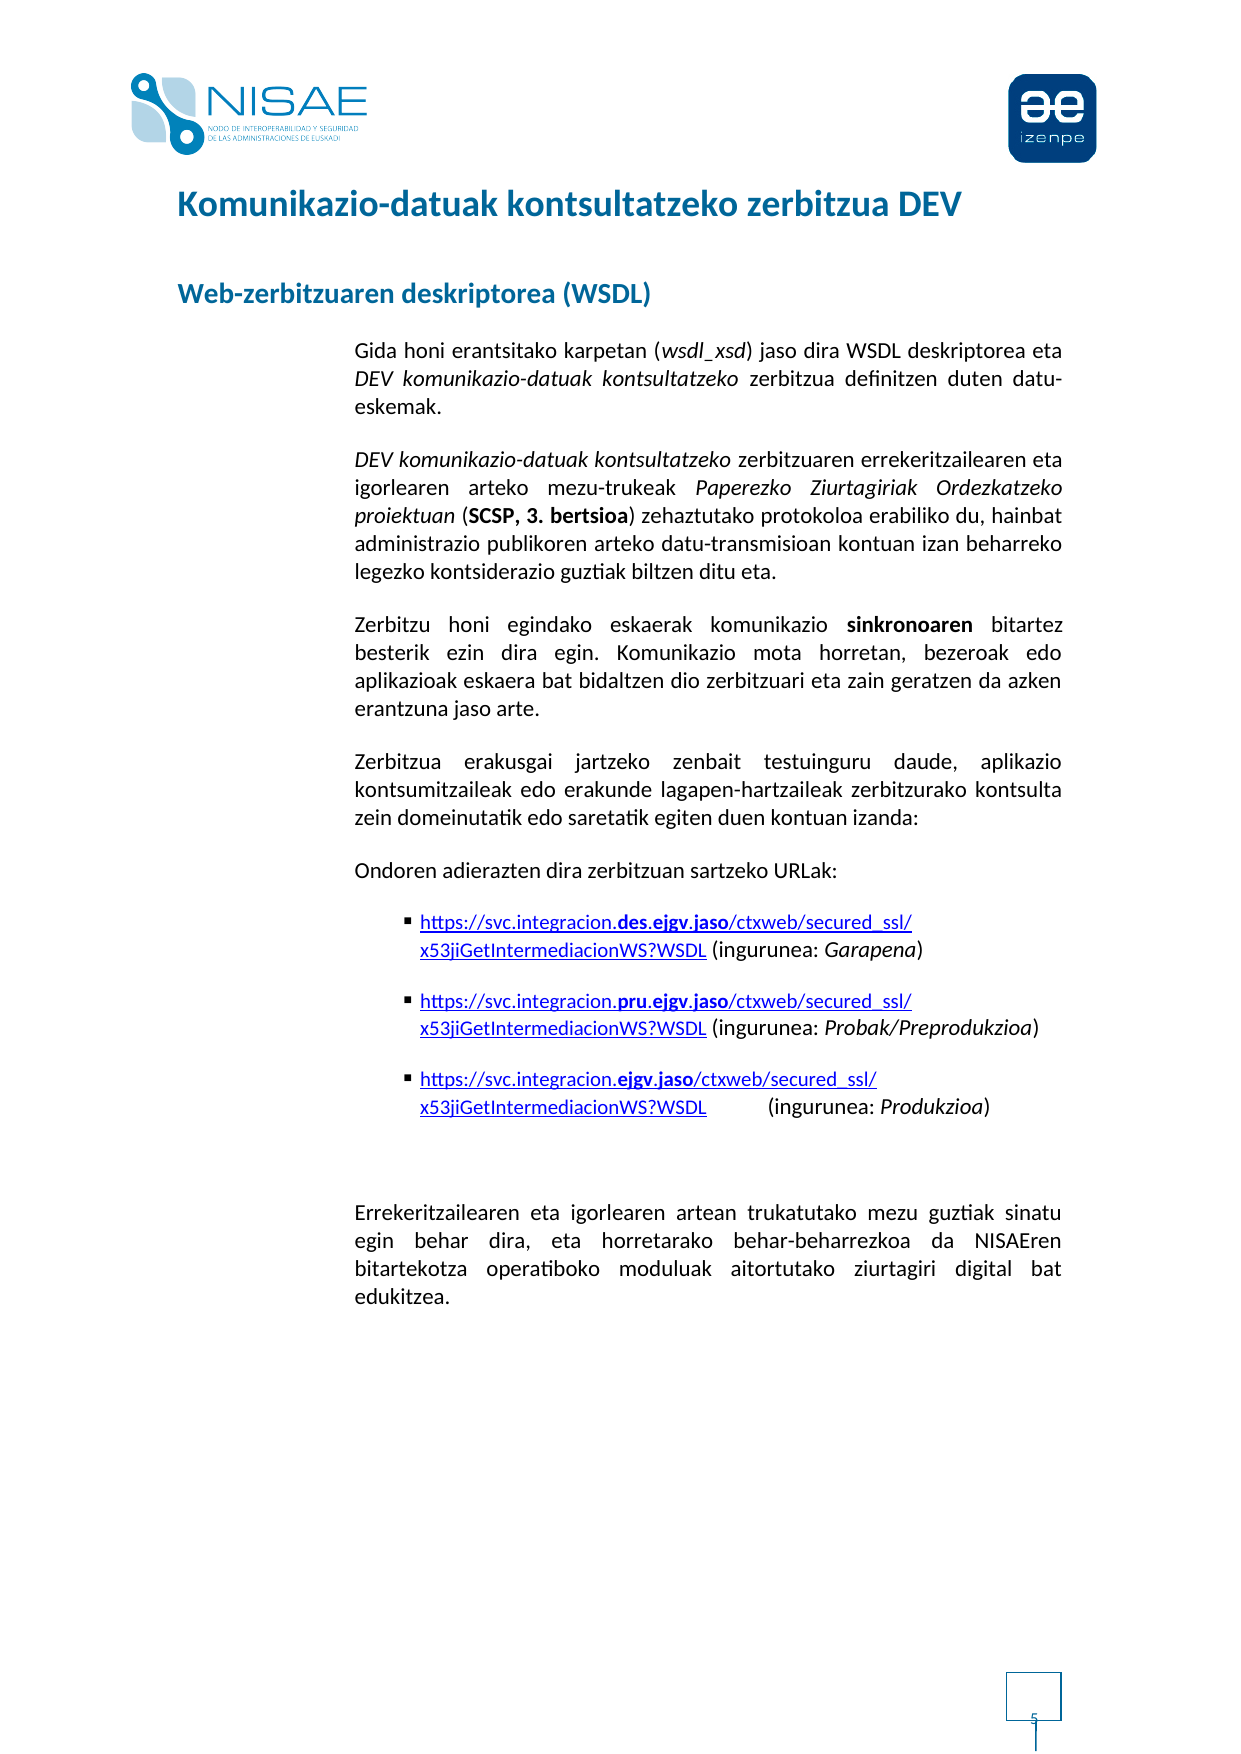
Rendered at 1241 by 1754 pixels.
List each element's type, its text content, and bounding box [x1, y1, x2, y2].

text DEV komunikazio-datuak kontsultatzeko zerbitzuaren errekeritzailearen eta igorlearen arteko mezu-trukeak Paperezko Ziurtagiriak Ordezkatzeko proiektuan (SCSP, 3. bertsioa) zehaztutako protokoloa erabiliko du, hainbat administrazio publikoren arteko datu-transmisioan kontuan izan beharreko legezko kontsiderazio guztiak biltzen ditu eta. [354, 445, 1063, 585]
picture [181, 131, 193, 143]
text Web-zerbitzuaren deskriptorea (WSDL) [177, 276, 1063, 311]
picture [118, 73, 180, 155]
text Ondoren adierazten dira zerbitzuan sartzeko URLak: [354, 856, 1063, 884]
text Gida honi erantsitako karpetan (wsdl_xsd) jaso dira WSDL deskriptorea eta DEV komunikazio-datuak kontsultatzeko zerbitzua definitzen duten datu-eskemak. [354, 336, 1063, 420]
picture [1007, 74, 1097, 163]
list https://svc.integracion.ejgv.jaso/ctxweb/secured_ssl/x53jiGetIntermediacionWS?WSDL (ingurunea: Produkzioa) [402, 1066, 1063, 1120]
text Komunikazio-datuak kontsultatzeko zerbitzua DEV [177, 180, 1063, 226]
text Zerbitzu honi egindako eskaerak komunikazio sinkronoaren bitartez besterik ezin dira egin. Komunikazio mota horretan, bezeroak edo aplikazioak eskaera bat bidaltzen dio zerbitzuari eta zain geratzen da azken erantzuna jaso arte. [354, 610, 1063, 722]
picture [139, 81, 148, 90]
list https://svc.integracion.pru.ejgv.jaso/ctxweb/secured_ssl/x53jiGetIntermediacionWS?WSDL (ingurunea: Probak/Preprodukzioa) [402, 988, 1063, 1041]
picture [149, 73, 386, 155]
list https://svc.integracion.des.ejgv.jaso/ctxweb/secured_ssl/x53jiGetIntermediacionWS?WSDL (ingurunea: Garapena) [402, 909, 1063, 963]
text Errekeritzailearen eta igorlearen artean trukatutako mezu guztiak sinatu egin behar dira, eta horretarako behar-beharrezkoa da NISAEren bitartekotza operatiboko moduluak aitortutako ziurtagiri digital bat edukitzea. [354, 1198, 1063, 1310]
text Zerbitzua erakusgai jartzeko zenbait testuinguru daude, aplikazio kontsumitzaileak edo erakunde lagapen-hartzaileak zerbitzurako kontsulta zein domeinutatik edo saretatik egiten duen kontuan izanda: [354, 747, 1063, 831]
